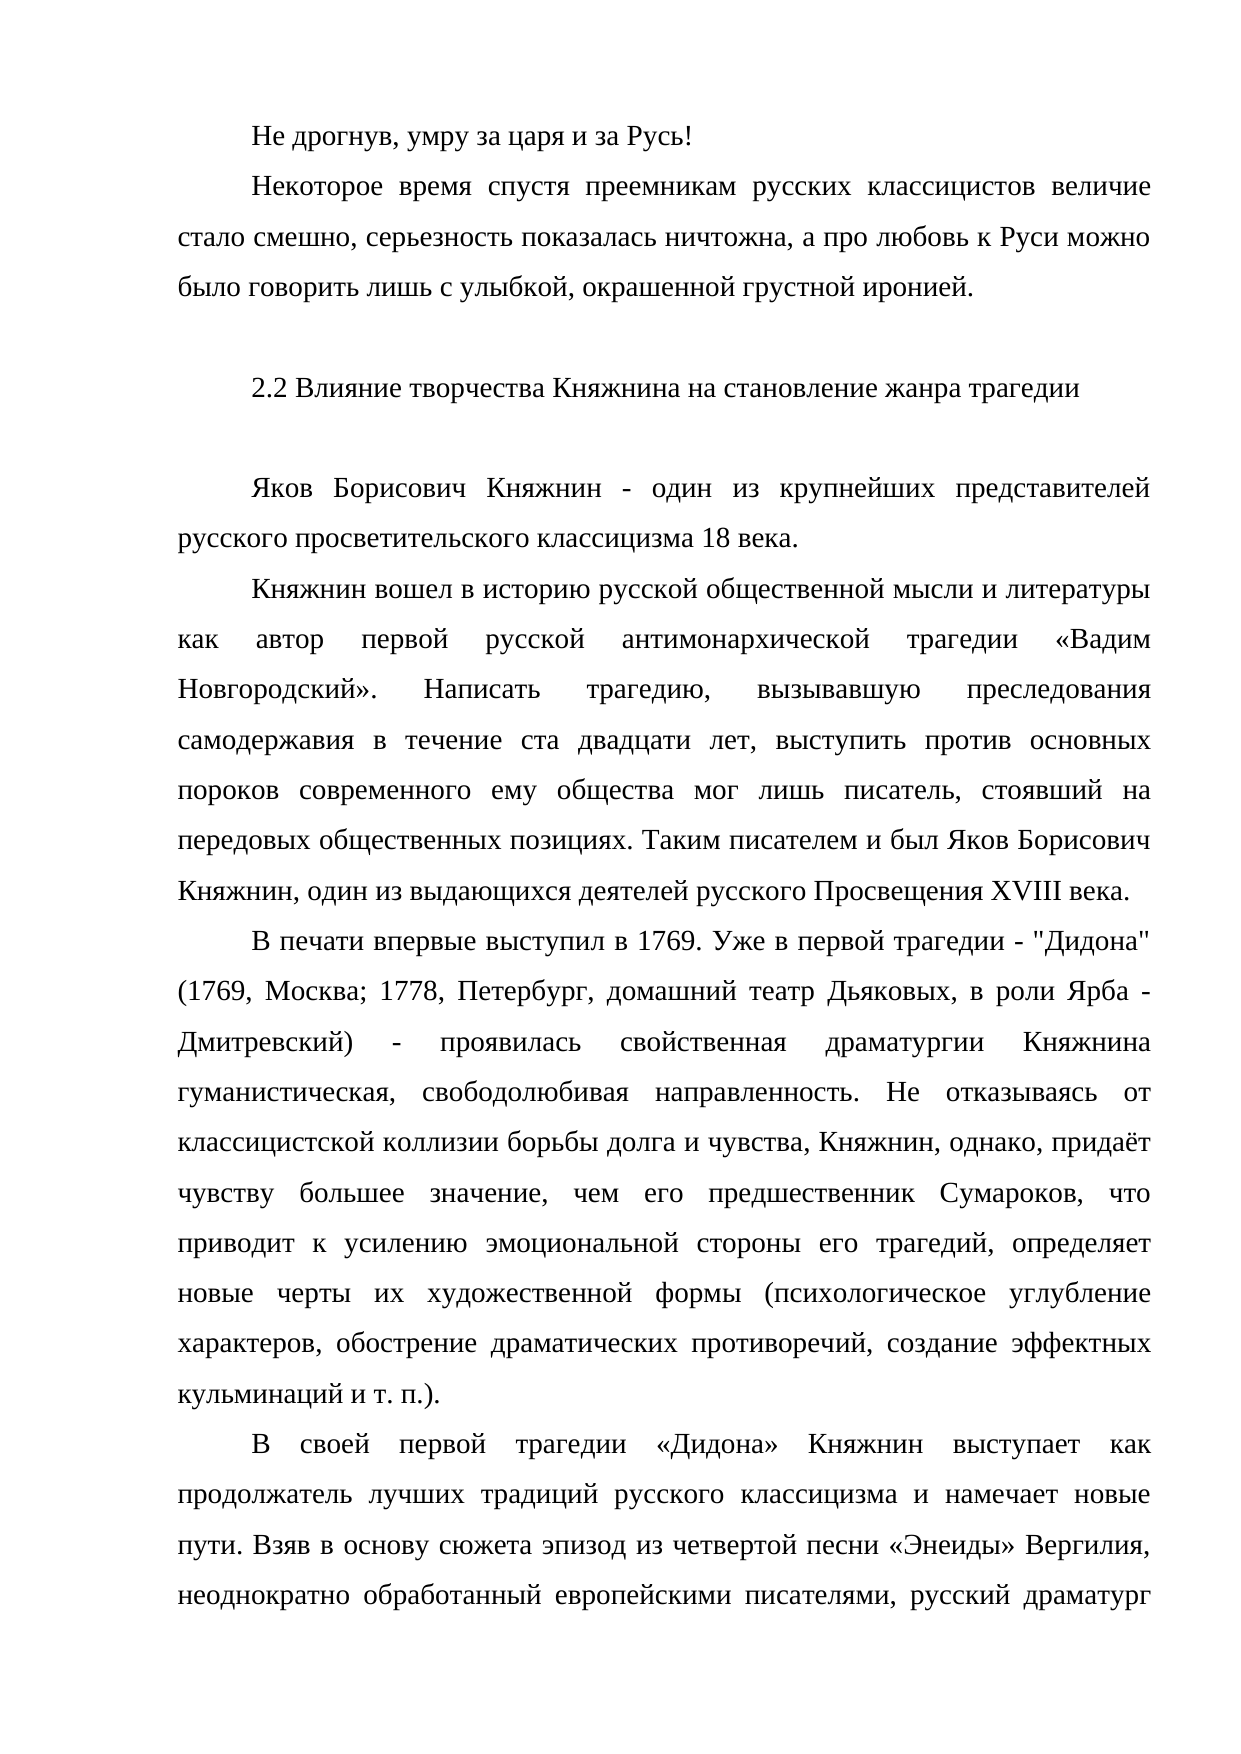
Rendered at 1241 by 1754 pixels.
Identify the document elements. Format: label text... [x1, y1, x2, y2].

text Яков Борисович Княжнин - один из крупнейших представителей русского просветительского классицизма 18 века. [177, 470, 1152, 554]
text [177, 1426, 1152, 1611]
text Не дрогнув, умру за царя и за Русь! [177, 118, 1152, 152]
text Некоторое время спустя преемникам русских классицистов величие стало смешно, серьезность показалась ничтожна, а про любовь к Руси можно было говорить лишь с улыбкой, окрашенной грустной иронией. [177, 168, 1152, 303]
text 2.2 Влияние творчества Княжнина на становление жанра трагедии [177, 370, 1152, 403]
text Княжнин вошел в историю русской общественной мысли и литературы как автор первой русской антимонархической трагедии «Вадим Новгородский». Написать трагедию, вызывавшую преследования самодержавия в течение ста двадцати лет, выступить против основных пороков современного ему общества мог лишь писатель, стоявший на передовых общественных позициях. Таким писателем и был Яков Борисович Княжнин, один из выдающихся деятелей русского Просвещения XVIII века. [177, 571, 1152, 906]
text В печати впервые выступил в 1769. Уже в первой трагедии - "Дидона" (1769, Москва; 1778, Петербург, домашний театр Дьяковых, в роли Ярба - Дмитревский) - проявилась свойственная драматургии Княжнина гуманистическая, свободолюбивая направленность. Не отказываясь от классицистской коллизии борьбы долга и чувства, Княжнин, однако, придаёт чувству большее значение, чем его предшественник Сумароков, что приводит к усилению эмоциональной стороны его трагедий, определяет новые черты их художественной формы (психологическое углубление характеров, обострение драматических противоречий, создание эффектных кульминаций и т. п.). [177, 923, 1152, 1409]
